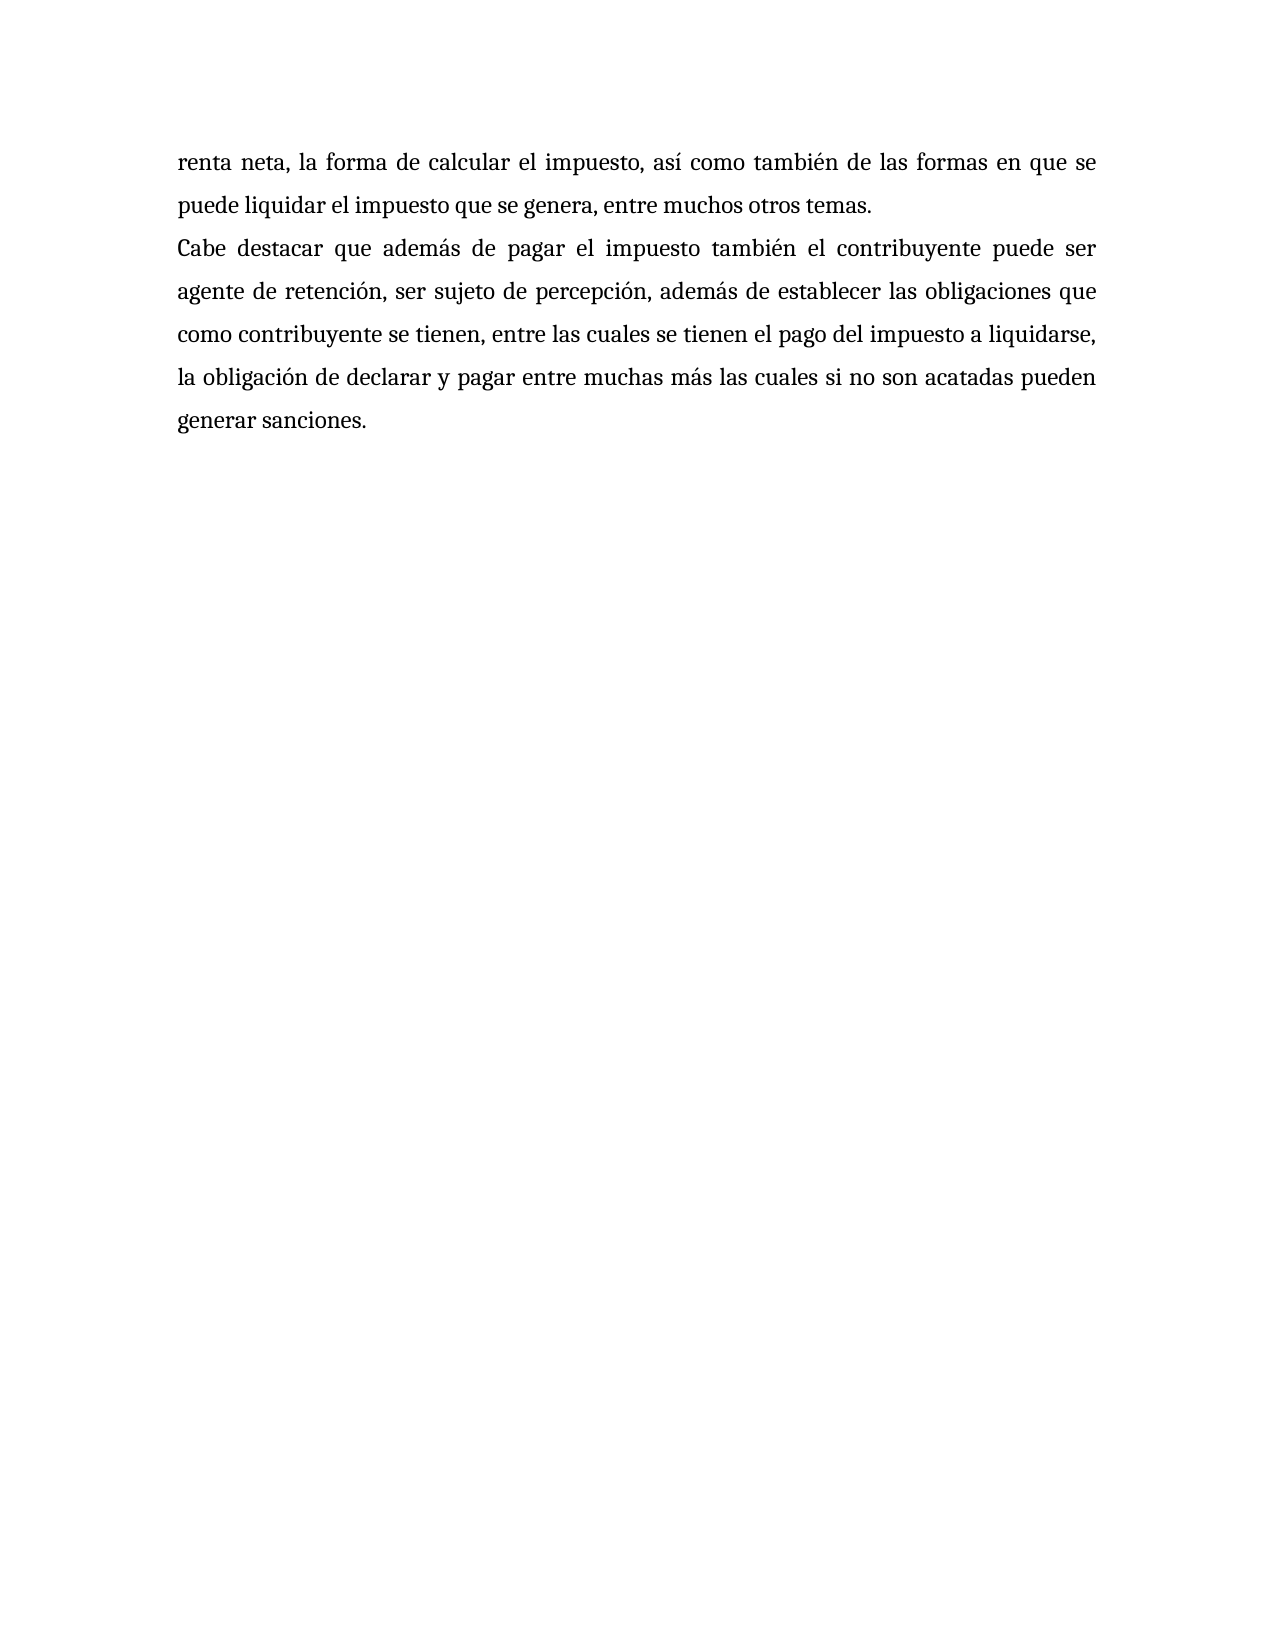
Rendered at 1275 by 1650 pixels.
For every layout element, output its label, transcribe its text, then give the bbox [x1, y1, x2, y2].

text Cabe destacar que además de pagar el impuesto también el contribuyente puede ser agente de retención, ser sujeto de percepción, además de establecer las obligaciones que como contribuyente se tienen, entre las cuales se tienen el pago del impuesto a liquidarse, la obligación de declarar y pagar entre muchas más las cuales si no son acatadas pueden generar sanciones. [177, 234, 1098, 435]
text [177, 148, 1098, 219]
